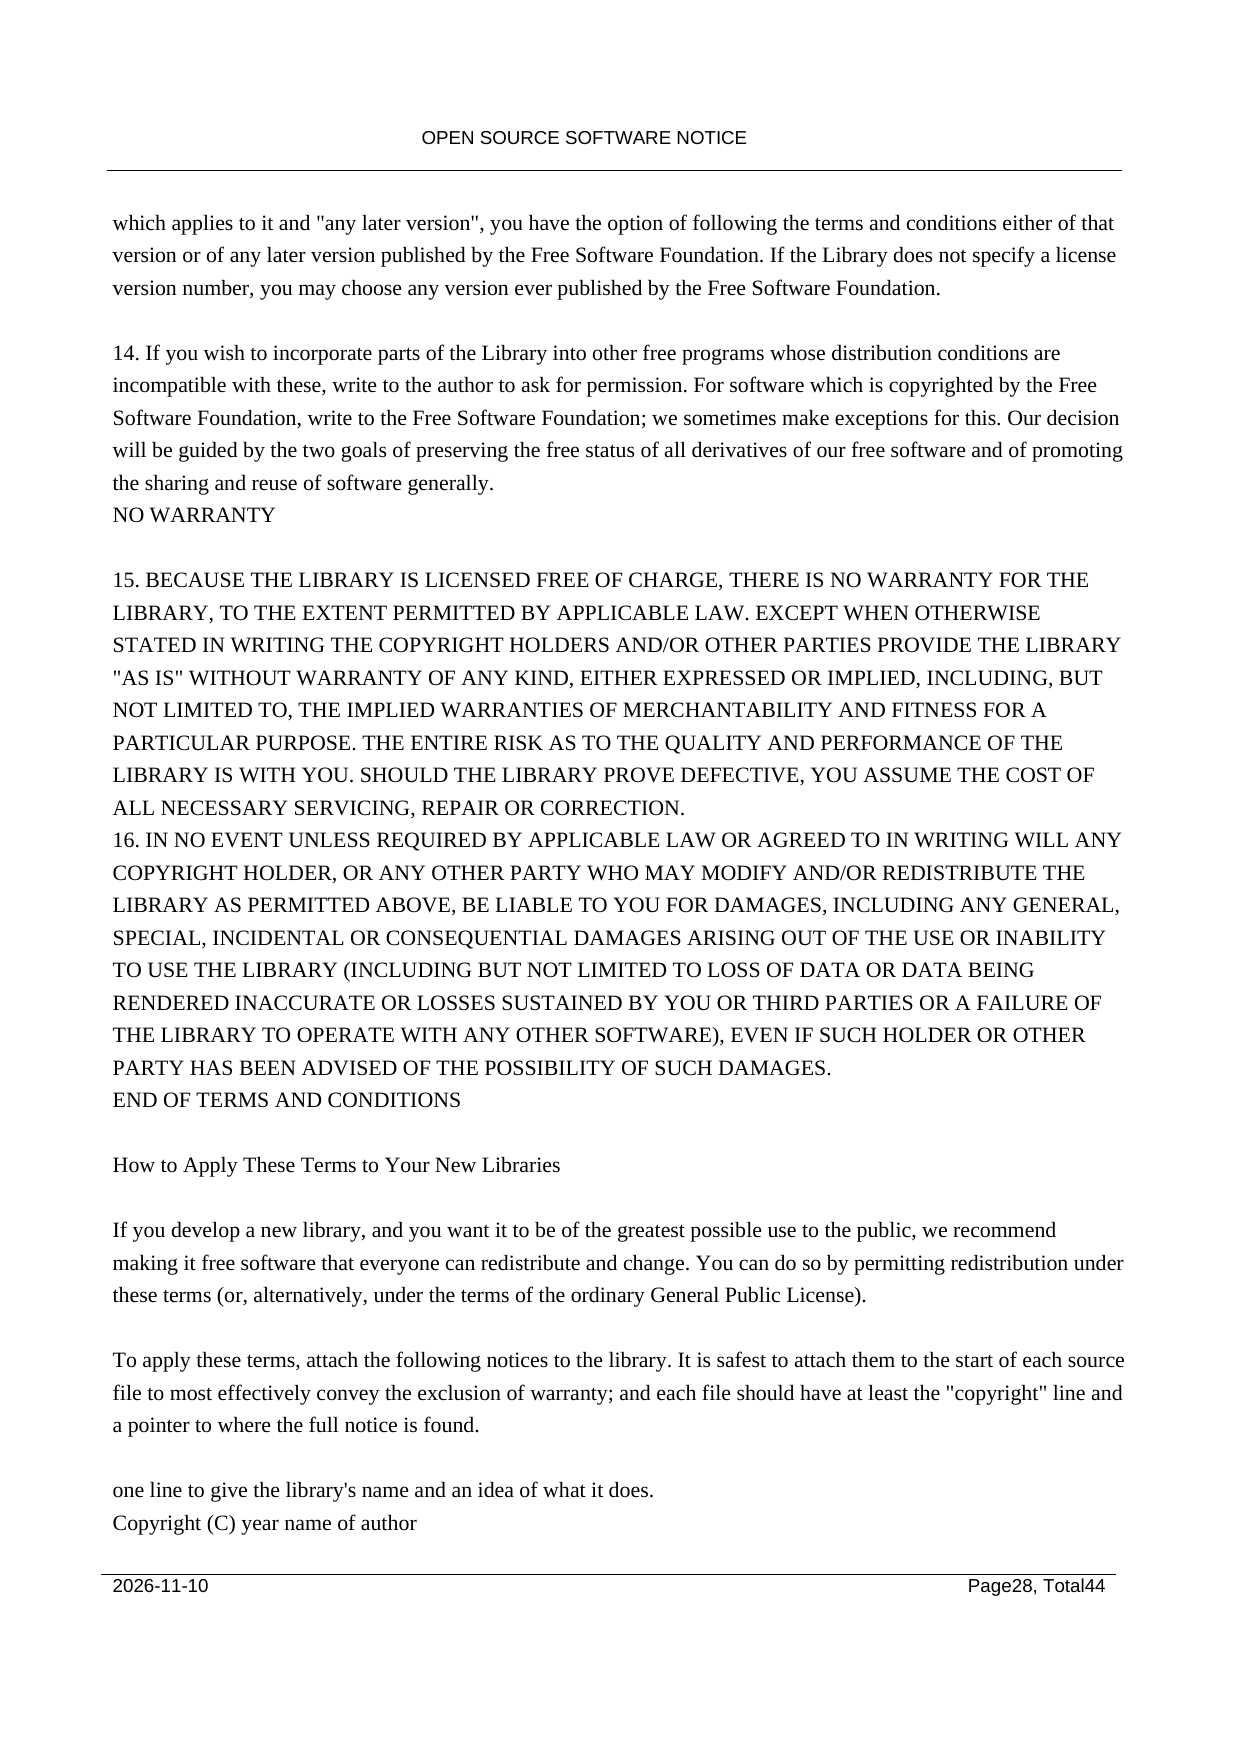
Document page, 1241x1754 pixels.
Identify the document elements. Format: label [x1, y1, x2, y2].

text [112, 206, 1128, 1539]
